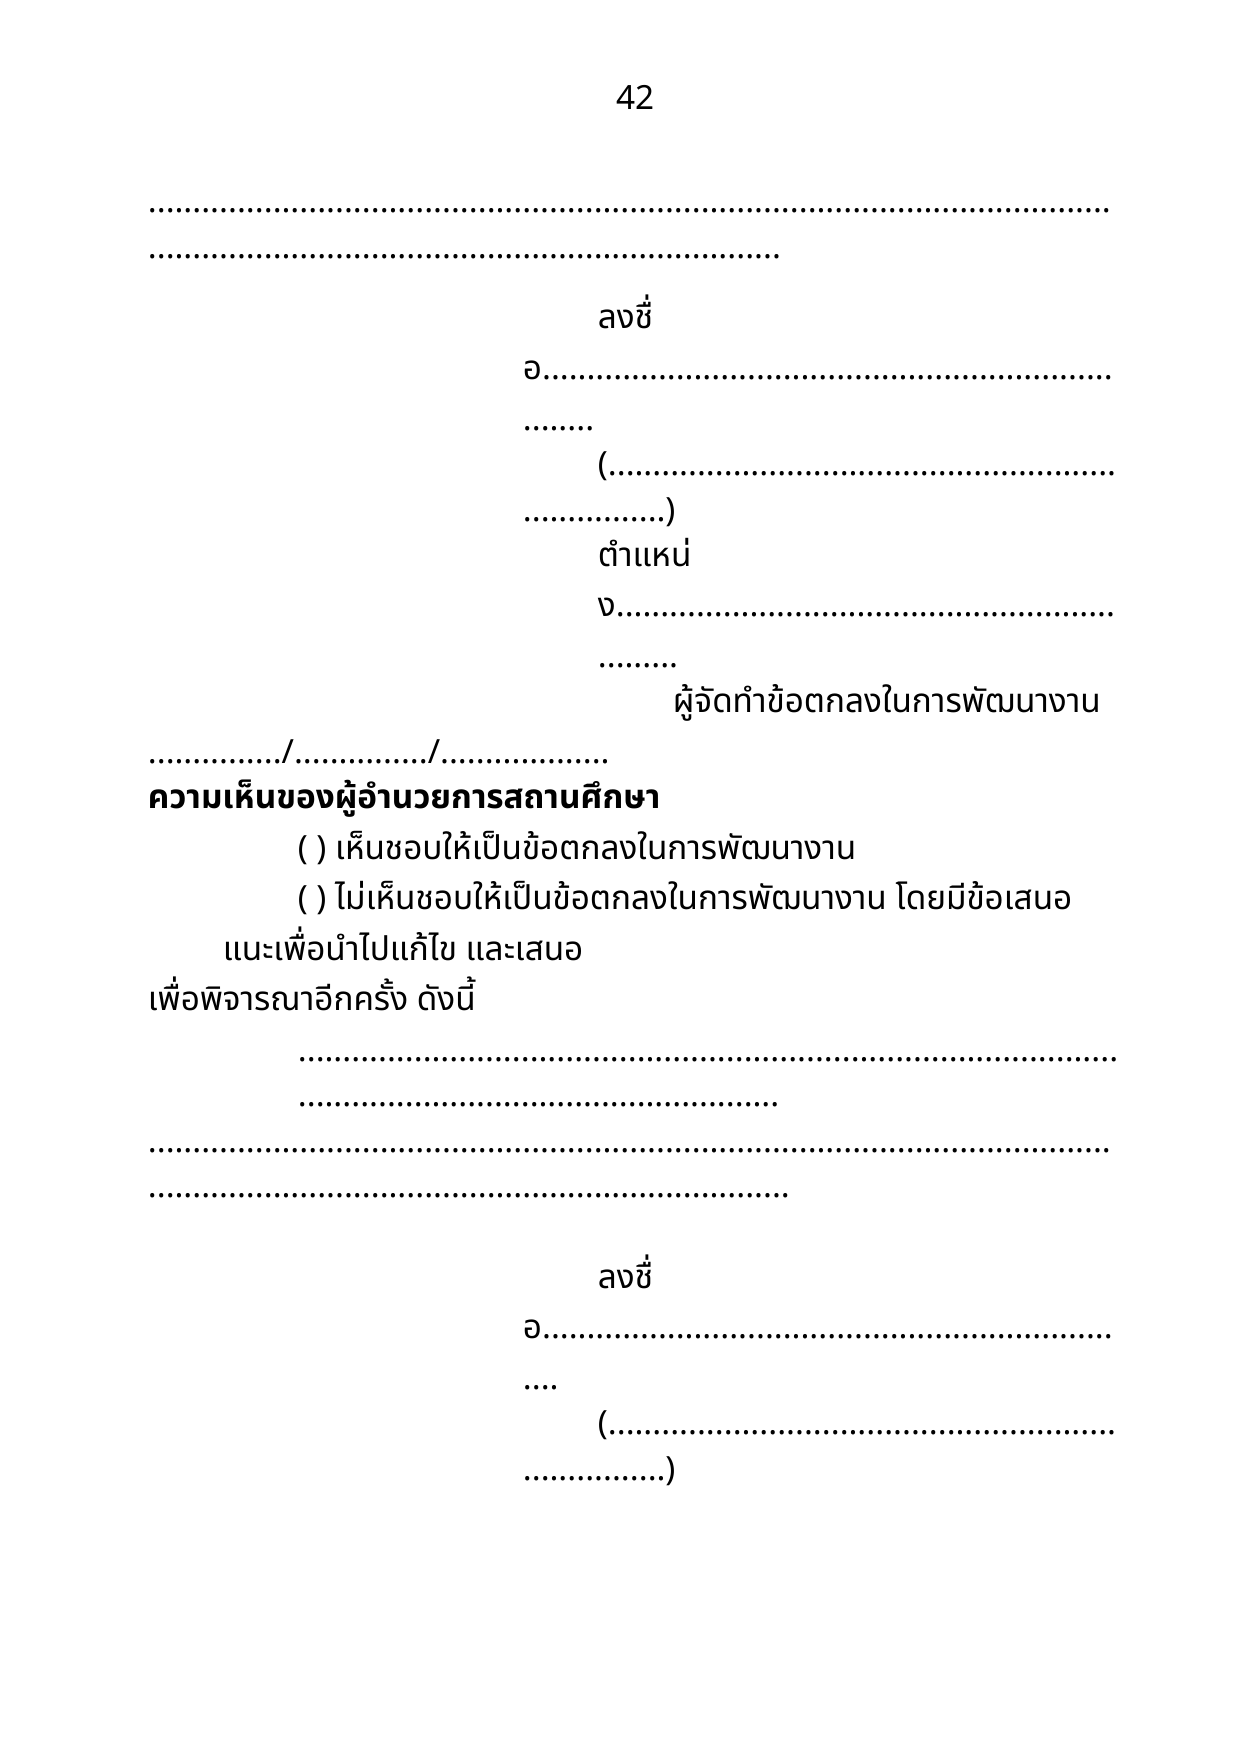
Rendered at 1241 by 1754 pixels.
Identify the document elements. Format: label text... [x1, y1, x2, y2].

text เพื่อพิจารณาอีกครั้ง ดังนี้ [148, 975, 1122, 1026]
text ( ) ไม่เห็นชอบให้เป็นข้อตกลงในการพัฒนางาน โดยมีข้อเสนอแนะเพื่อนำไปแก้ไข และเสนอ [223, 874, 1122, 975]
text ลงชื่อ.................................................................... [523, 1253, 1122, 1399]
text (.........................................................................) [523, 1399, 1122, 1490]
text .............../.............../................... [148, 728, 1122, 773]
text .................................................................................................................................................................................... [148, 1116, 1122, 1207]
text (.........................................................................) [523, 440, 1122, 531]
text .................................................................................................................................................. [298, 1026, 1122, 1116]
text ผู้จัดทำข้อตกลงในการพัฒนางาน [598, 677, 1122, 728]
text ( ) เห็นชอบให้เป็นข้อตกลงในการพัฒนางาน [223, 823, 1122, 874]
text ตำแหน่ง................................................................. [598, 531, 1122, 677]
text ลงชื่อ........................................................................ [523, 293, 1122, 440]
text ความเห็็็่ดหกวฟดบรนของผู้อำนวยการสถานศึกษา [148, 773, 1122, 823]
